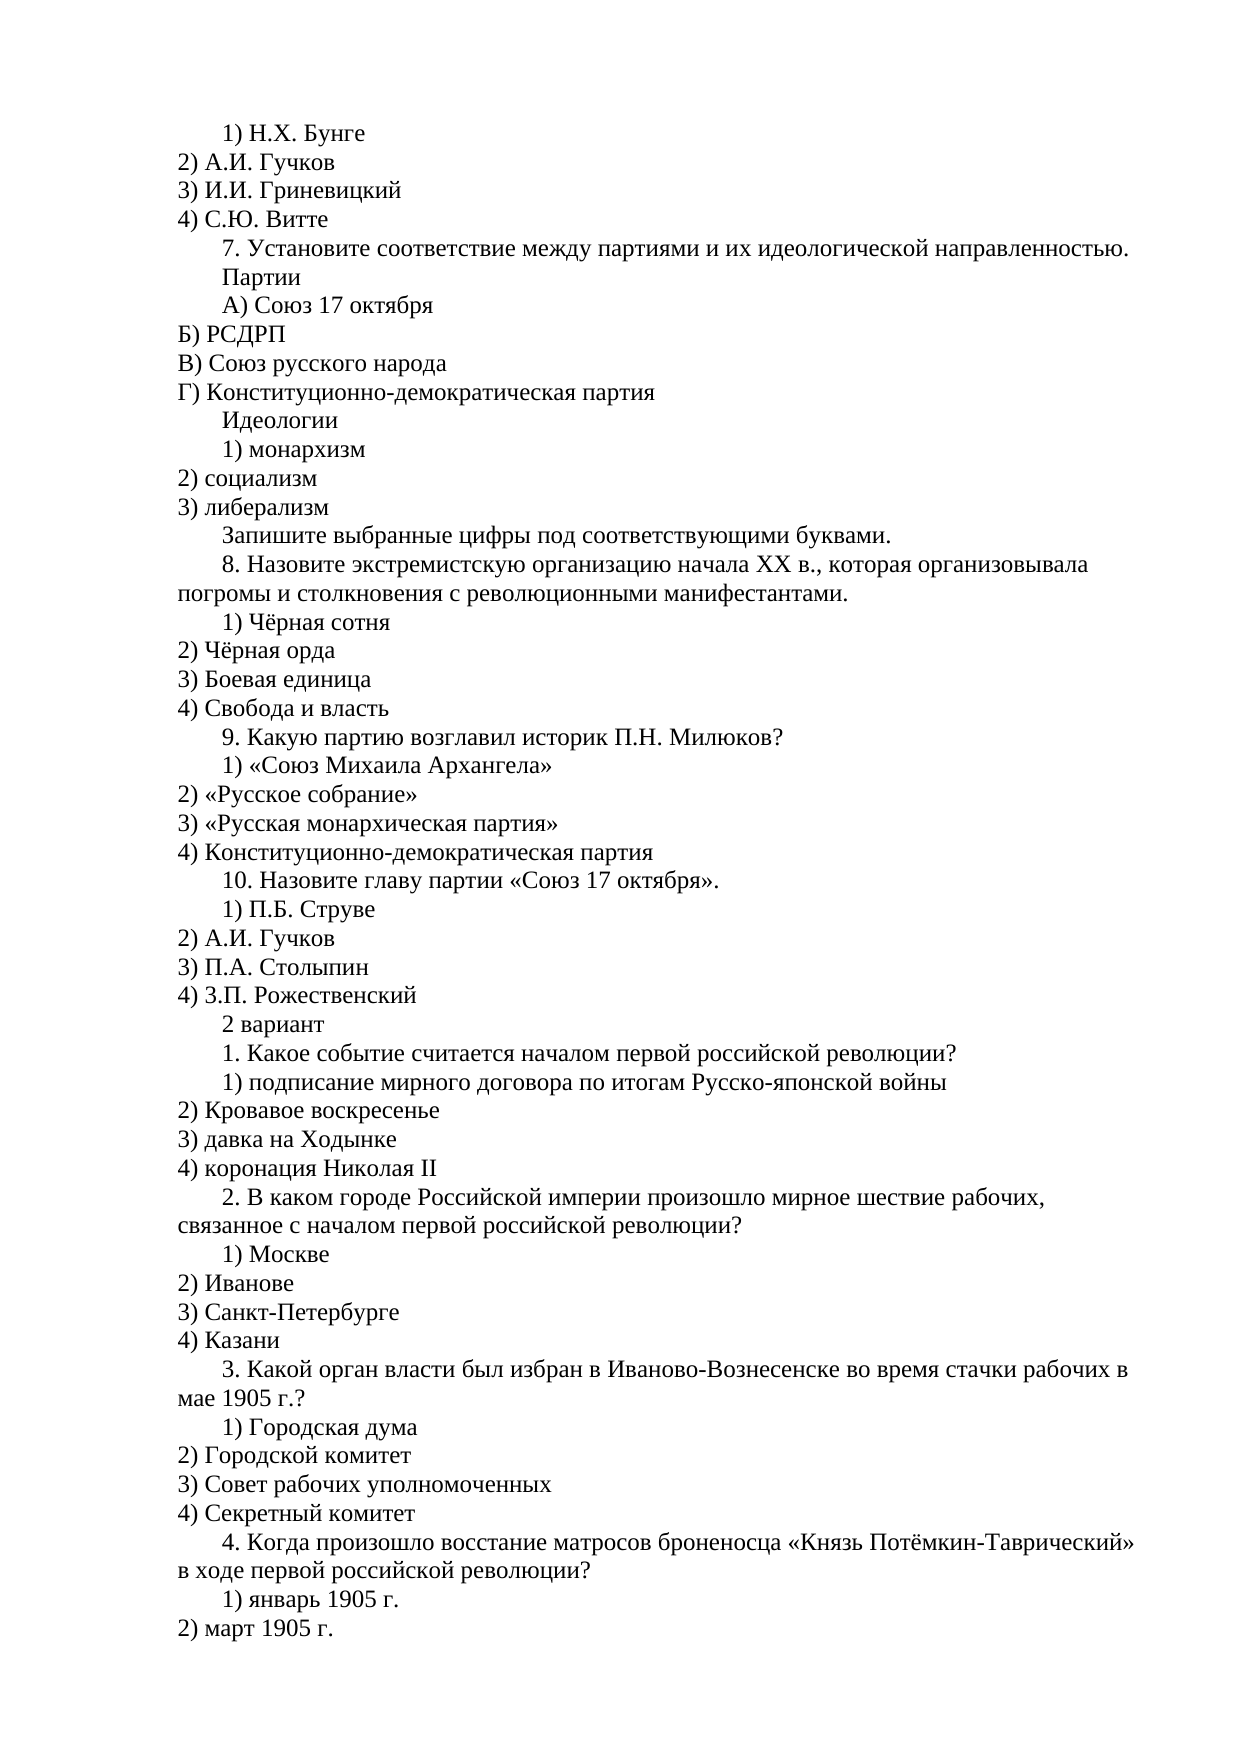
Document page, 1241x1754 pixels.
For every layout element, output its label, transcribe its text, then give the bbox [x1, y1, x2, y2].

text А) Союз 17 октября Б) РСДРП В) Союз русского народа Г) Конституционно-демократическая партия [177, 291, 1152, 406]
text 4. Когда произошло восстание матросов броненосца «Князь Потёмкин-Таврический» в ходе первой российской революции? [177, 1527, 1152, 1584]
text 1) подписание мирного договора по итогам Русско-японской войны 2) Кровавое воскресенье 3) давка на Ходынке 4) коронация Николая II [177, 1067, 1152, 1182]
text 1) Москве 2) Иванове 3) Санкт-Петербурге 4) Казани [177, 1239, 1152, 1354]
text 2 вариант [177, 1009, 1152, 1038]
text Запишите выбранные цифры под соответствующими буквами. [177, 521, 1152, 549]
text Партии [177, 262, 1152, 291]
text 1. Какое событие считается началом первой российской революции? [177, 1038, 1152, 1067]
text 2. В каком городе Российской империи произошло мирное шествие рабочих, связанное с началом первой российской революции? [177, 1182, 1152, 1239]
text 1) «Союз Михаила Архангела» 2) «Русское собрание» 3) «Русская монархическая партия» 4) Конституционно-демократическая партия [177, 751, 1152, 866]
text 3. Какой орган власти был избран в Иваново-Вознесенске во время стачки рабочих в мае 1905 г.? [177, 1354, 1152, 1412]
text 1) Н.Х. Бунге 2) А.И. Гучков 3) И.И. Гриневицкий 4) С.Ю. Витте [177, 118, 1152, 233]
text 9. Какую партию возглавил историк П.Н. Милюков? [177, 722, 1152, 751]
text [177, 1584, 1152, 1642]
text 1) монархизм 2) социализм 3) либерализм [177, 434, 1152, 521]
text 1) Городская дума 2) Городской комитет 3) Совет рабочих уполномоченных 4) Секретный комитет [177, 1412, 1152, 1527]
text 10. Назовите главу партии «Союз 17 октября». [177, 866, 1152, 894]
text 7. Установите соответствие между партиями и их идеологической направленностью. [177, 233, 1152, 262]
text Идеологии [177, 406, 1152, 434]
text 1) П.Б. Струве 2) А.И. Гучков 3) П.А. Столыпин 4) 3.П. Рожественский [177, 894, 1152, 1009]
text 8. Назовите экстремистскую организацию начала ХХ в., которая организовывала погромы и столкновения с революционными манифестантами. [177, 549, 1152, 607]
text 1) Чёрная сотня 2) Чёрная орда 3) Боевая единица 4) Свобода и власть [177, 607, 1152, 722]
